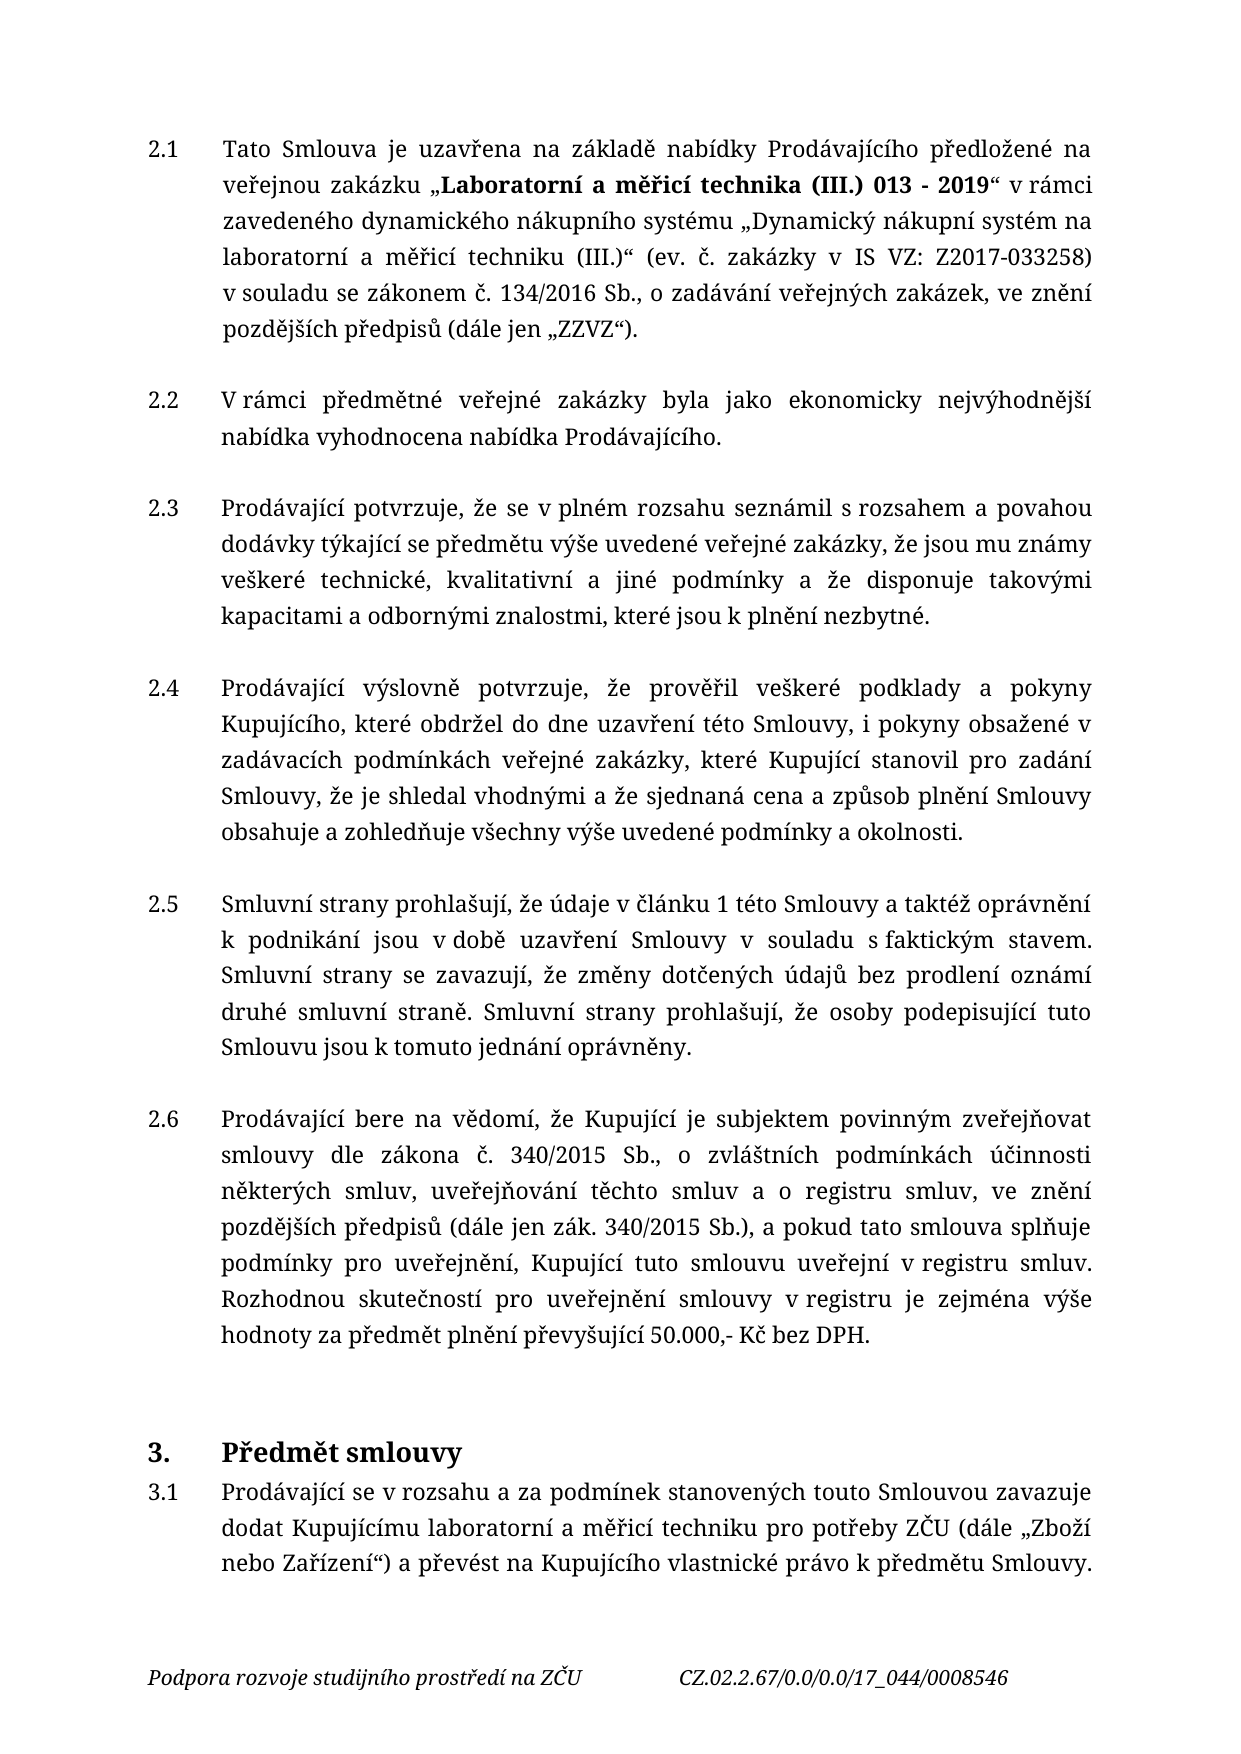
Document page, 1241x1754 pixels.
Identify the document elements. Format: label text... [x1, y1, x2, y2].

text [148, 1476, 1093, 1579]
text 2.6 Prodávající bere na vědomí, že Kupující je subjektem povinným zveřejňovat smlouvy dle zákona č. 340/2015 Sb., o zvláštních podmínkách účinnosti některých smluv, uveřejňování těchto smluv a o registru smluv, ve znění pozdějších předpisů (dále jen zák. 340/2015 Sb.), a pokud tato smlouva splňuje podmínky pro uveřejnění, Kupující tuto smlouvu uveřejní v registru smluv. Rozhodnou skutečností pro uveřejnění smlouvy v registru je zejména výše hodnoty za předmět plnění převyšující 50.000,- Kč bez DPH. [148, 1103, 1093, 1350]
text 2.2 V rámci předmětné veřejné zakázky byla jako ekonomicky nejvýhodnější nabídka vyhodnocena nabídka Prodávajícího. [148, 384, 1093, 452]
text 2.4 Prodávající výslovně potvrzuje, že prověřil veškeré podklady a pokyny Kupujícího, které obdržel do dne uzavření této Smlouvy, i pokyny obsažené v zadávacích podmínkách veřejné zakázky, které Kupující stanovil pro zadání Smlouvy, že je shledal vhodnými a že sjednaná cena a způsob plnění Smlouvy obsahuje a zohledňuje všechny výše uvedené podmínky a okolnosti. [148, 672, 1093, 847]
text 2.3 Prodávající potvrzuje, že se v plném rozsahu seznámil s rozsahem a povahou dodávky týkající se předmětu výše uvedené veřejné zakázky, že jsou mu známy veškeré technické, kvalitativní a jiné podmínky a že disponuje takovými kapacitami a odbornými znalostmi, které jsou k plnění nezbytné. [148, 492, 1093, 631]
text 2.5 Smluvní strany prohlašují, že údaje v článku 1 této Smlouvy a taktéž oprávnění k podnikání jsou v době uzavření Smlouvy v souladu s faktickým stavem. Smluvní strany se zavazují, že změny dotčených údajů bez prodlení oznámí druhé smluvní straně. Smluvní strany prohlašují, že osoby podepisující tuto Smlouvu jsou k tomuto jednání oprávněny. [148, 888, 1093, 1063]
text 2.1 Tato Smlouva je uzavřena na základě nabídky Prodávajícího předložené na veřejnou zakázku „Laboratorní a měřicí technika (III.) 013 - 2019“ v rámci zavedeného dynamického nákupního systému „Dynamický nákupní systém na laboratorní a měřicí techniku (III.)“ (ev. č. zakázky v IS VZ: Z2017-033258) v souladu se zákonem č. 134/2016 Sb., o zadávání veřejných zakázek, ve znění pozdějších předpisů (dále jen „ZZVZ“). [148, 133, 1093, 344]
text 3. Předmět smlouvy [148, 1433, 1093, 1470]
